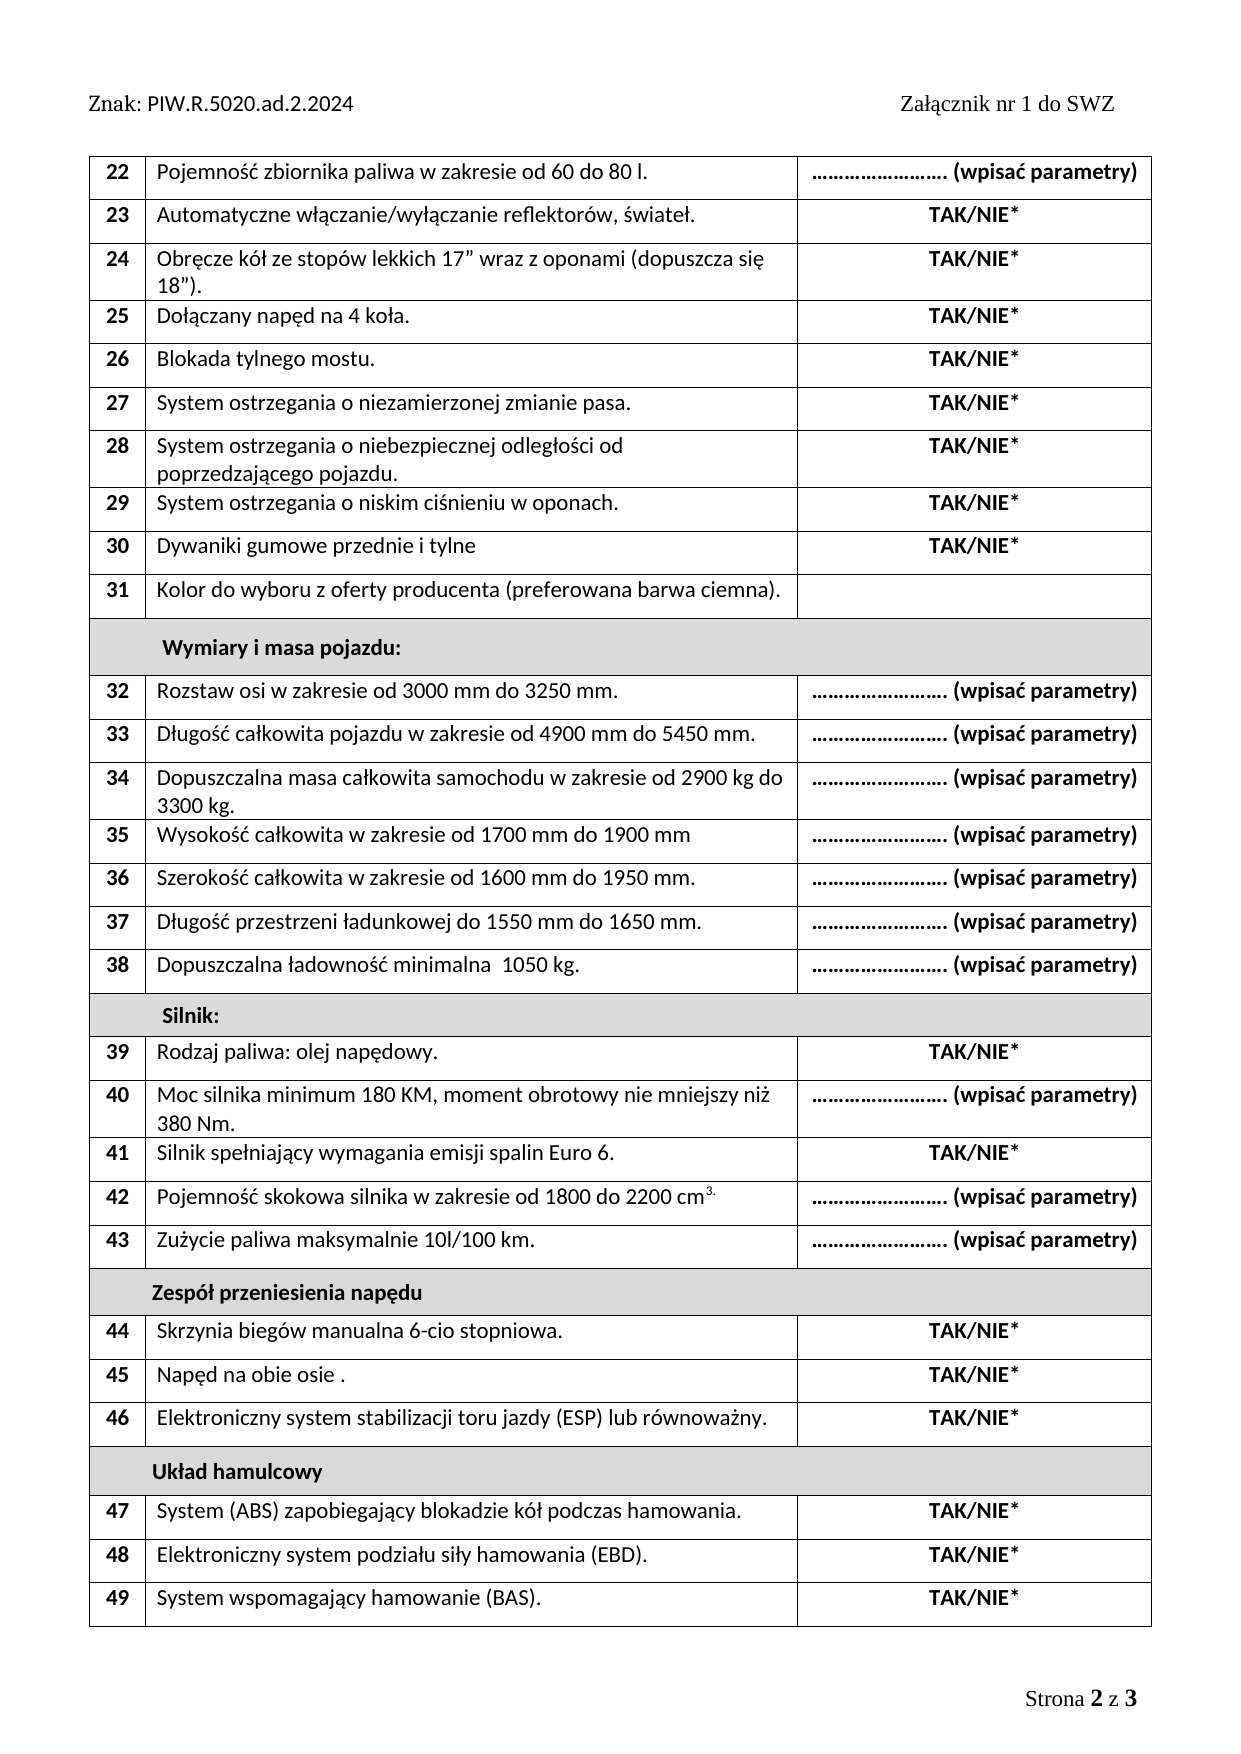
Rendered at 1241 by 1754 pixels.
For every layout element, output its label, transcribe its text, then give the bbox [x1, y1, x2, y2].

table_cell Moc silnika minimum 180 KM, moment obrotowy nie mniejszy niż 380 Nm. [146, 1081, 797, 1137]
table_cell Rodzaj paliwa: olej napędowy. [146, 1037, 797, 1079]
table_cell Układ hamulcowy [90, 1447, 1151, 1495]
table_cell 39 [90, 1037, 145, 1079]
table_cell TAK/NIE* [798, 1138, 1151, 1181]
table_cell 44 [90, 1316, 145, 1359]
table_cell 35 [90, 820, 145, 862]
table_cell 32 [90, 676, 145, 718]
table_cell 37 [90, 907, 145, 949]
table_cell 48 [90, 1540, 145, 1582]
table_cell Wymiary i masa pojazdu: [90, 619, 1151, 675]
table_cell 45 [90, 1360, 145, 1402]
table_cell Silnik spełniający wymagania emisji spalin Euro 6. [146, 1138, 797, 1181]
table_cell Zużycie paliwa maksymalnie 10l/100 km. [146, 1226, 797, 1268]
table_cell TAK/NIE* [798, 301, 1151, 343]
table_cell Kolor do wyboru z oferty producenta (preferowana barwa ciemna). [146, 575, 797, 617]
table_cell 28 [90, 431, 145, 487]
table_cell 41 [90, 1138, 145, 1181]
table_cell ……………………. (wpisać parametry) [798, 763, 1151, 819]
table_cell 30 [90, 532, 145, 574]
table_cell 22 [90, 157, 145, 199]
table_cell TAK/NIE* [798, 1037, 1151, 1079]
table_cell Obręcze kół ze stopów lekkich 17” wraz z oponami (dopuszcza się 18”). [146, 244, 797, 300]
table_cell TAK/NIE* [798, 488, 1151, 531]
table_cell TAK/NIE* [798, 244, 1151, 300]
table_cell ……………………. (wpisać parametry) [798, 820, 1151, 862]
table_cell Długość przestrzeni ładunkowej do 1550 mm do 1650 mm. [146, 907, 797, 949]
table_cell System ostrzegania o niskim ciśnieniu w oponach. [146, 488, 797, 531]
table_cell 24 [90, 244, 145, 300]
table_cell Wysokość całkowita w zakresie od 1700 mm do 1900 mm [146, 820, 797, 862]
table_cell 26 [90, 344, 145, 387]
table_cell TAK/NIE* [798, 200, 1151, 243]
table_cell TAK/NIE* [798, 388, 1151, 430]
table_cell ……………………. (wpisać parametry) [798, 864, 1151, 906]
table_cell TAK/NIE* [798, 431, 1151, 487]
table_cell Elektroniczny system podziału siły hamowania (EBD). [146, 1540, 797, 1582]
table_cell ……………………. (wpisać parametry) [798, 1226, 1151, 1268]
table_cell TAK/NIE* [798, 532, 1151, 574]
table_cell Pojemność skokowa silnika w zakresie od 1800 do 2200 cm3. [146, 1182, 797, 1224]
table_cell TAK/NIE* [798, 344, 1151, 387]
table_cell ……………………. (wpisać parametry) [798, 1081, 1151, 1137]
table_cell 38 [90, 950, 145, 993]
table_cell 46 [90, 1403, 145, 1446]
table_cell System wspomagający hamowanie (BAS). [146, 1583, 797, 1626]
table_cell System ostrzegania o niebezpiecznej odległości od poprzedzającego pojazdu. [146, 431, 797, 487]
table_cell TAK/NIE* [798, 1360, 1151, 1402]
table_cell Rozstaw osi w zakresie od 3000 mm do 3250 mm. [146, 676, 797, 718]
table_cell Dywaniki gumowe przednie i tylne [146, 532, 797, 574]
table_cell TAK/NIE* [798, 1583, 1151, 1626]
table_cell 27 [90, 388, 145, 430]
table_cell ……………………. (wpisać parametry) [798, 676, 1151, 718]
table_cell 31 [90, 575, 145, 617]
table_cell Szerokość całkowita w zakresie od 1600 mm do 1950 mm. [146, 864, 797, 906]
table_cell Silnik: [90, 994, 1151, 1036]
table_cell Dopuszczalna masa całkowita samochodu w zakresie od 2900 kg do 3300 kg. [146, 763, 797, 819]
table_cell ……………………. (wpisać parametry) [798, 720, 1151, 762]
table_cell Skrzynia biegów manualna 6-cio stopniowa. [146, 1316, 797, 1359]
table_cell 25 [90, 301, 145, 343]
table_cell System ostrzegania o niezamierzonej zmianie pasa. [146, 388, 797, 430]
table_cell 47 [90, 1496, 145, 1539]
table_cell 40 [90, 1081, 145, 1137]
table_cell Zespół przeniesienia napędu [90, 1269, 1151, 1315]
table_cell Blokada tylnego mostu. [146, 344, 797, 387]
table_cell Pojemność zbiornika paliwa w zakresie od 60 do 80 l. [146, 157, 797, 199]
table_cell 43 [90, 1226, 145, 1268]
table_cell System (ABS) zapobiegający blokadzie kół podczas hamowania. [146, 1496, 797, 1539]
table_cell Elektroniczny system stabilizacji toru jazdy (ESP) lub równoważny. [146, 1403, 797, 1446]
table_cell 36 [90, 864, 145, 906]
table_cell ……………………. (wpisać parametry) [798, 157, 1151, 199]
table_cell Dopuszczalna ładowność minimalna 1050 kg. [146, 950, 797, 993]
table_cell ……………………. (wpisać parametry) [798, 1182, 1151, 1224]
table_cell TAK/NIE* [798, 1403, 1151, 1446]
table_cell Dołączany napęd na 4 koła. [146, 301, 797, 343]
table_cell Długość całkowita pojazdu w zakresie od 4900 mm do 5450 mm. [146, 720, 797, 762]
table_cell ……………………. (wpisać parametry) [798, 950, 1151, 993]
table_cell TAK/NIE* [798, 1316, 1151, 1359]
table_cell TAK/NIE* [798, 1540, 1151, 1582]
table_cell 42 [90, 1182, 145, 1224]
table_cell [798, 575, 1151, 617]
table_cell ……………………. (wpisać parametry) [798, 907, 1151, 949]
table_cell 33 [90, 720, 145, 762]
table_cell TAK/NIE* [798, 1496, 1151, 1539]
table_cell 34 [90, 763, 145, 819]
table_cell 29 [90, 488, 145, 531]
table_cell Automatyczne włączanie/wyłączanie reflektorów, świateł. [146, 200, 797, 243]
table_cell Napęd na obie osie . [146, 1360, 797, 1402]
table_cell 23 [90, 200, 145, 243]
table_cell 49 [90, 1583, 145, 1626]
